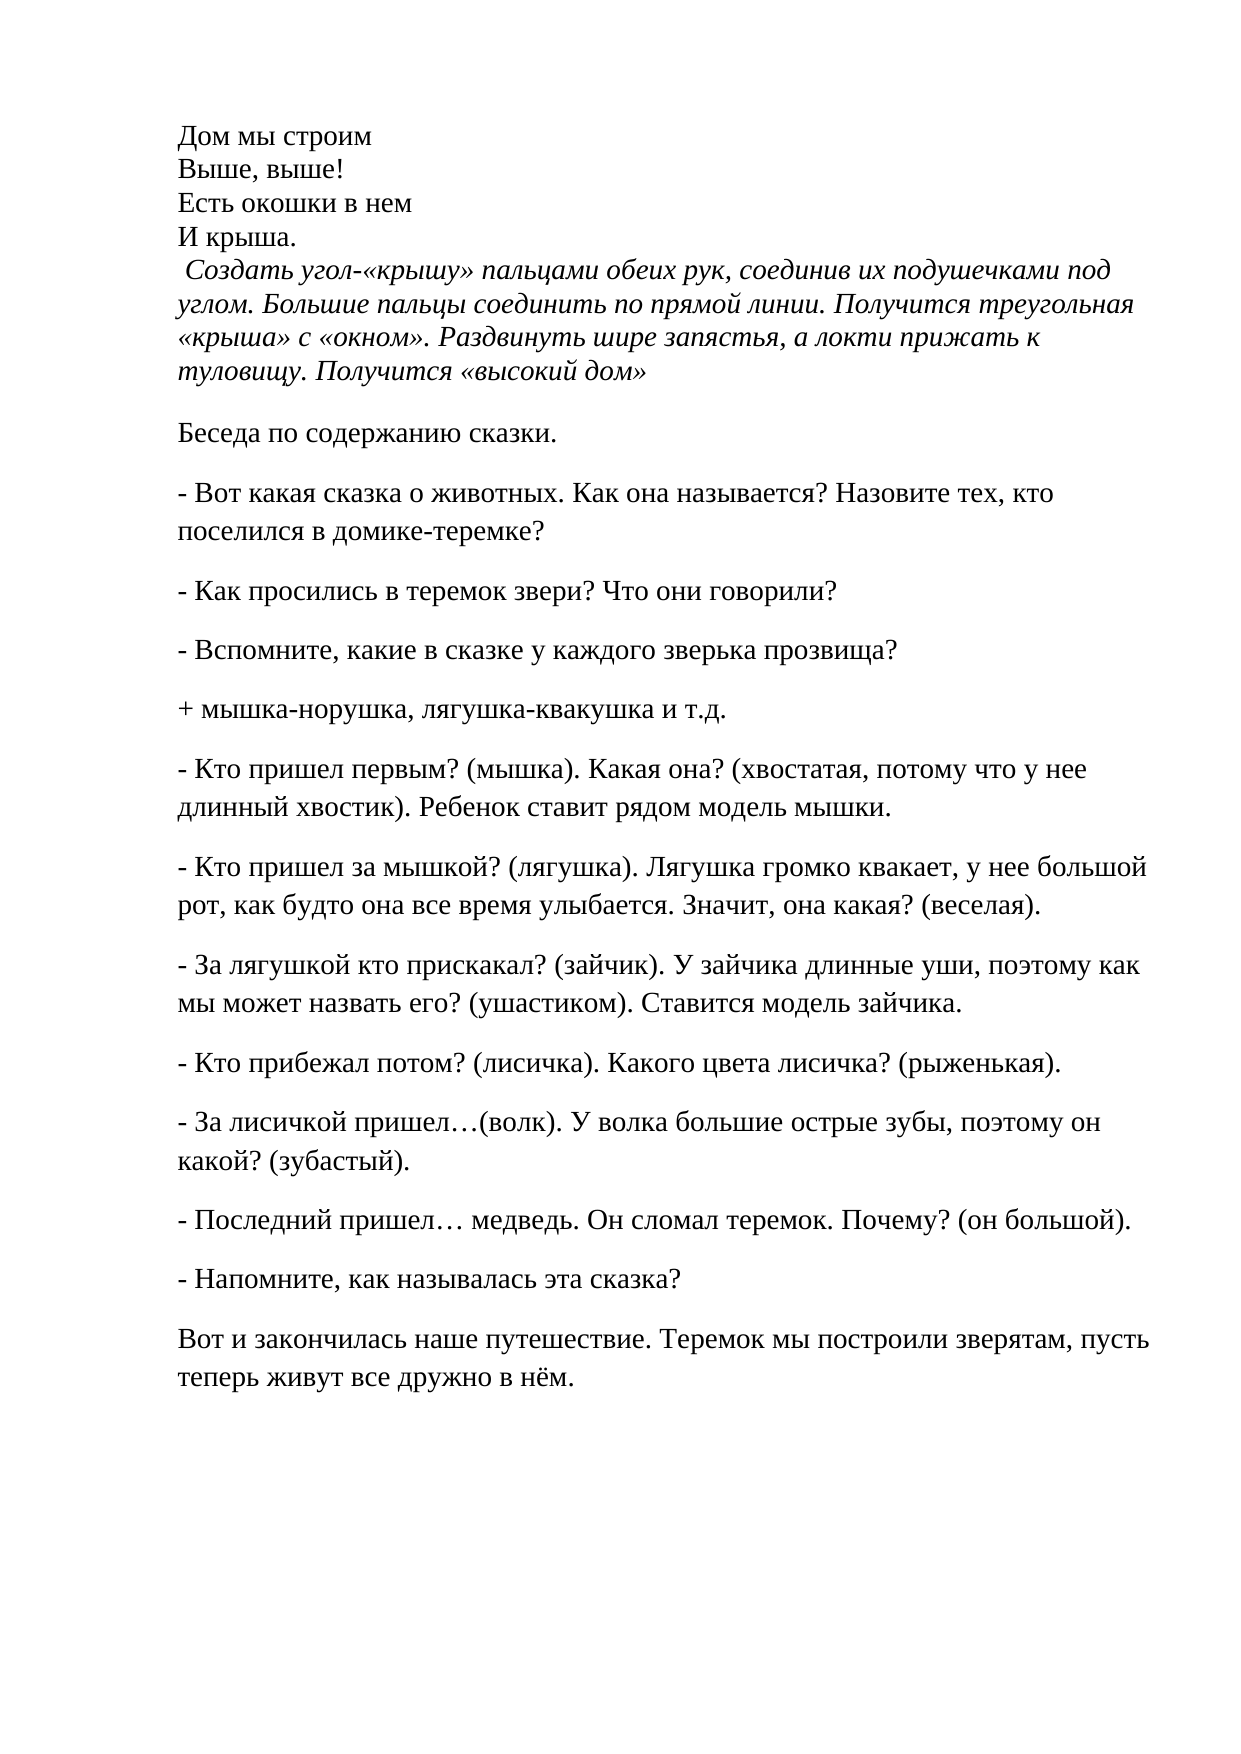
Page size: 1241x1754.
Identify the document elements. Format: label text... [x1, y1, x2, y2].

text Беседа по содержанию сказки. [177, 416, 1152, 449]
text - Напомните, как называлась эта сказка? [177, 1261, 1152, 1295]
text + мышка-норушка, лягушка-квакушка и т.д. [177, 692, 1152, 725]
text - За лягушкой кто прискакал? (зайчик). У зайчика длинные уши, поэтому как мы может назвать его? (ушастиком). Ставится модель зайчика. [177, 947, 1152, 1019]
text - Как просились в теремок звери? Что они говорили? [177, 573, 1152, 606]
text Дом мы строим Выше, выше! Есть окошки в нем И крыша. Создать угол-«крышу» пальцами обеих рук, соединив их подушечками под углом. Большие пальцы соединить по прямой линии. Получится треугольная «крыша» с «окном». Раздвинуть шире запястья, а локти прижать к туловищу. Получится «высокий дом» [177, 118, 1152, 386]
text - Кто прибежал потом? (лисичка). Какого цвета лисичка? (рыженькая). [177, 1045, 1152, 1078]
text - Последний пришел… медведь. Он сломал теремок. Почему? (он большой). [177, 1202, 1152, 1236]
text - Кто пришел первым? (мышка). Какая она? (хвостатая, потому что у нее длинный хвостик). Ребенок ставит рядом модель мышки. [177, 751, 1152, 823]
text Вот и закончилась наше путешествие. Теремок мы построили зверятам, пусть теперь живут все дружно в нём. [177, 1321, 1152, 1393]
text - Вот какая сказка о животных. Как она называется? Назовите тех, кто поселился в домике-теремке? [177, 475, 1152, 547]
text - Кто пришел за мышкой? (лягушка). Лягушка громко квакает, у нее большой рот, как будто она все время улыбается. Значит, она какая? (веселая). [177, 849, 1152, 921]
text - За лисичкой пришел…(волк). У волка большие острые зубы, поэтому он какой? (зубастый). [177, 1104, 1152, 1176]
text - Вспомните, какие в сказке у каждого зверька прозвища? [177, 632, 1152, 666]
